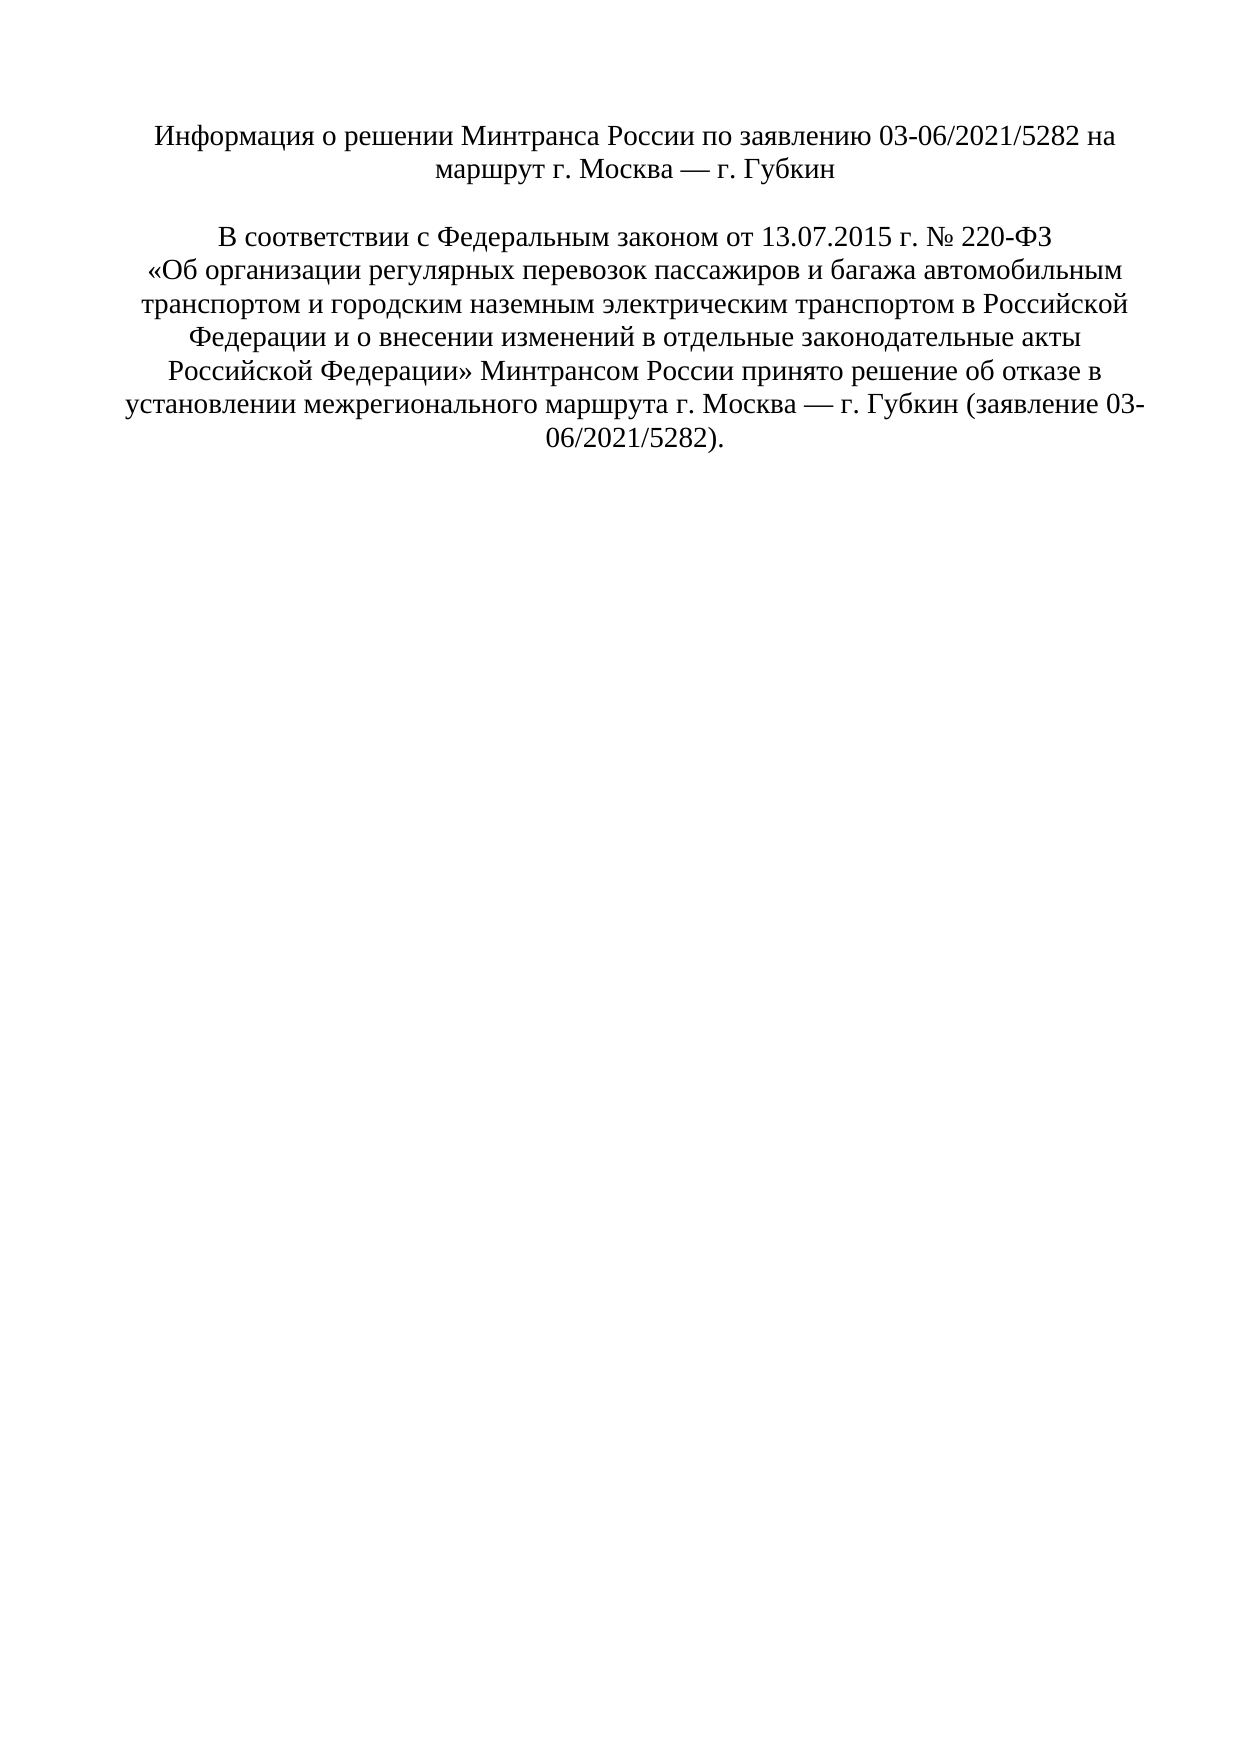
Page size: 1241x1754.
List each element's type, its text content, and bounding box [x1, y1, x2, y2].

text Информация о решении Минтранса России по заявлению 03-06/2021/5282 на маршрут г. Москва — г. Губкин [118, 118, 1152, 185]
text В соответствии с Федеральным законом от 13.07.2015 г. № 220-ФЗ «Об организации регулярных перевозок пассажиров и багажа автомобильным транспортом и городским наземным электрическим транспортом в Российской Федерации и о внесении изменений в отдельные законодательные акты Российской Федерации» Минтрансом России принято решение об отказе в установлении межрегионального маршрута г. Москва — г. Губкин (заявление 03-06/2021/5282). [118, 219, 1152, 453]
